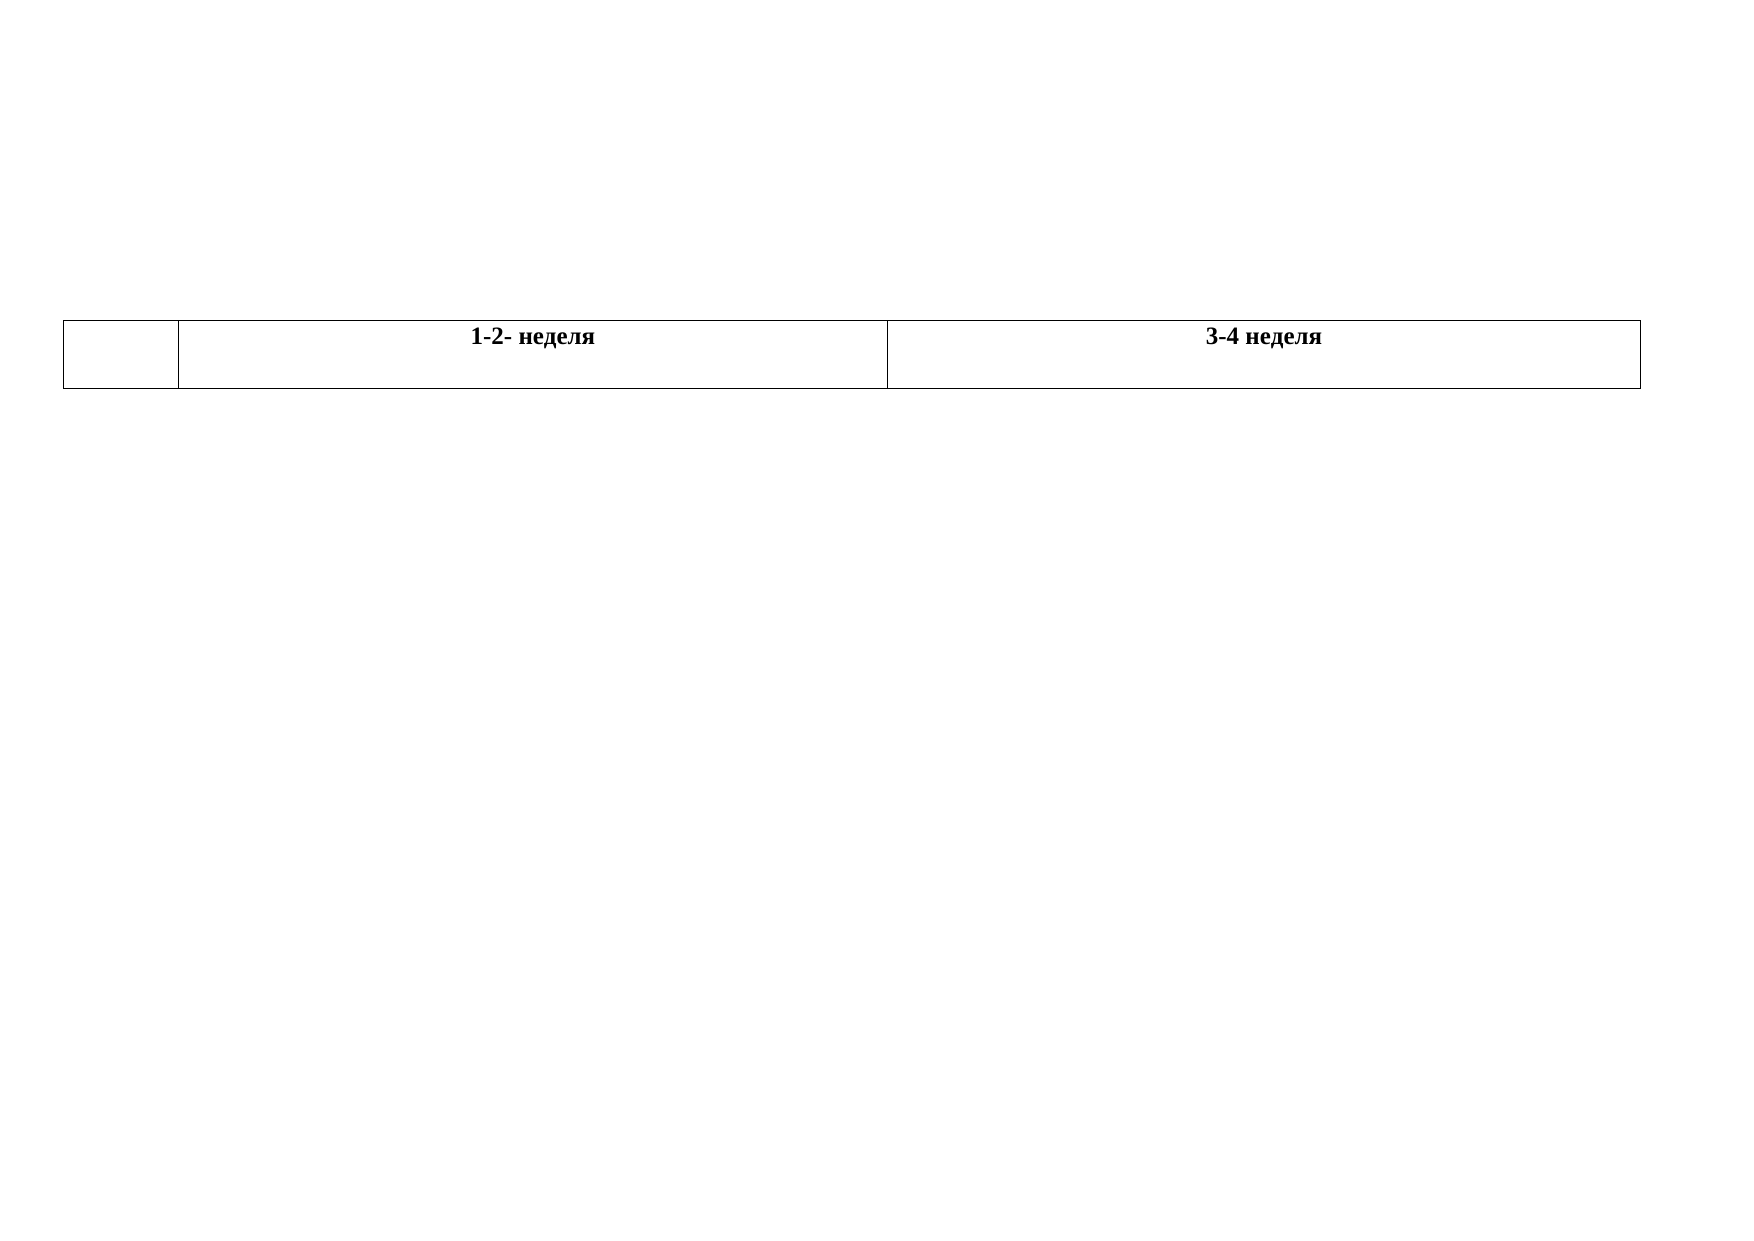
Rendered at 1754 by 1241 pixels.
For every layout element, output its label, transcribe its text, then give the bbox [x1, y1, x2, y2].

table_header 3-4 неделя [888, 321, 1640, 388]
table_header [64, 321, 178, 388]
table_header 1-2- неделя [179, 321, 887, 388]
